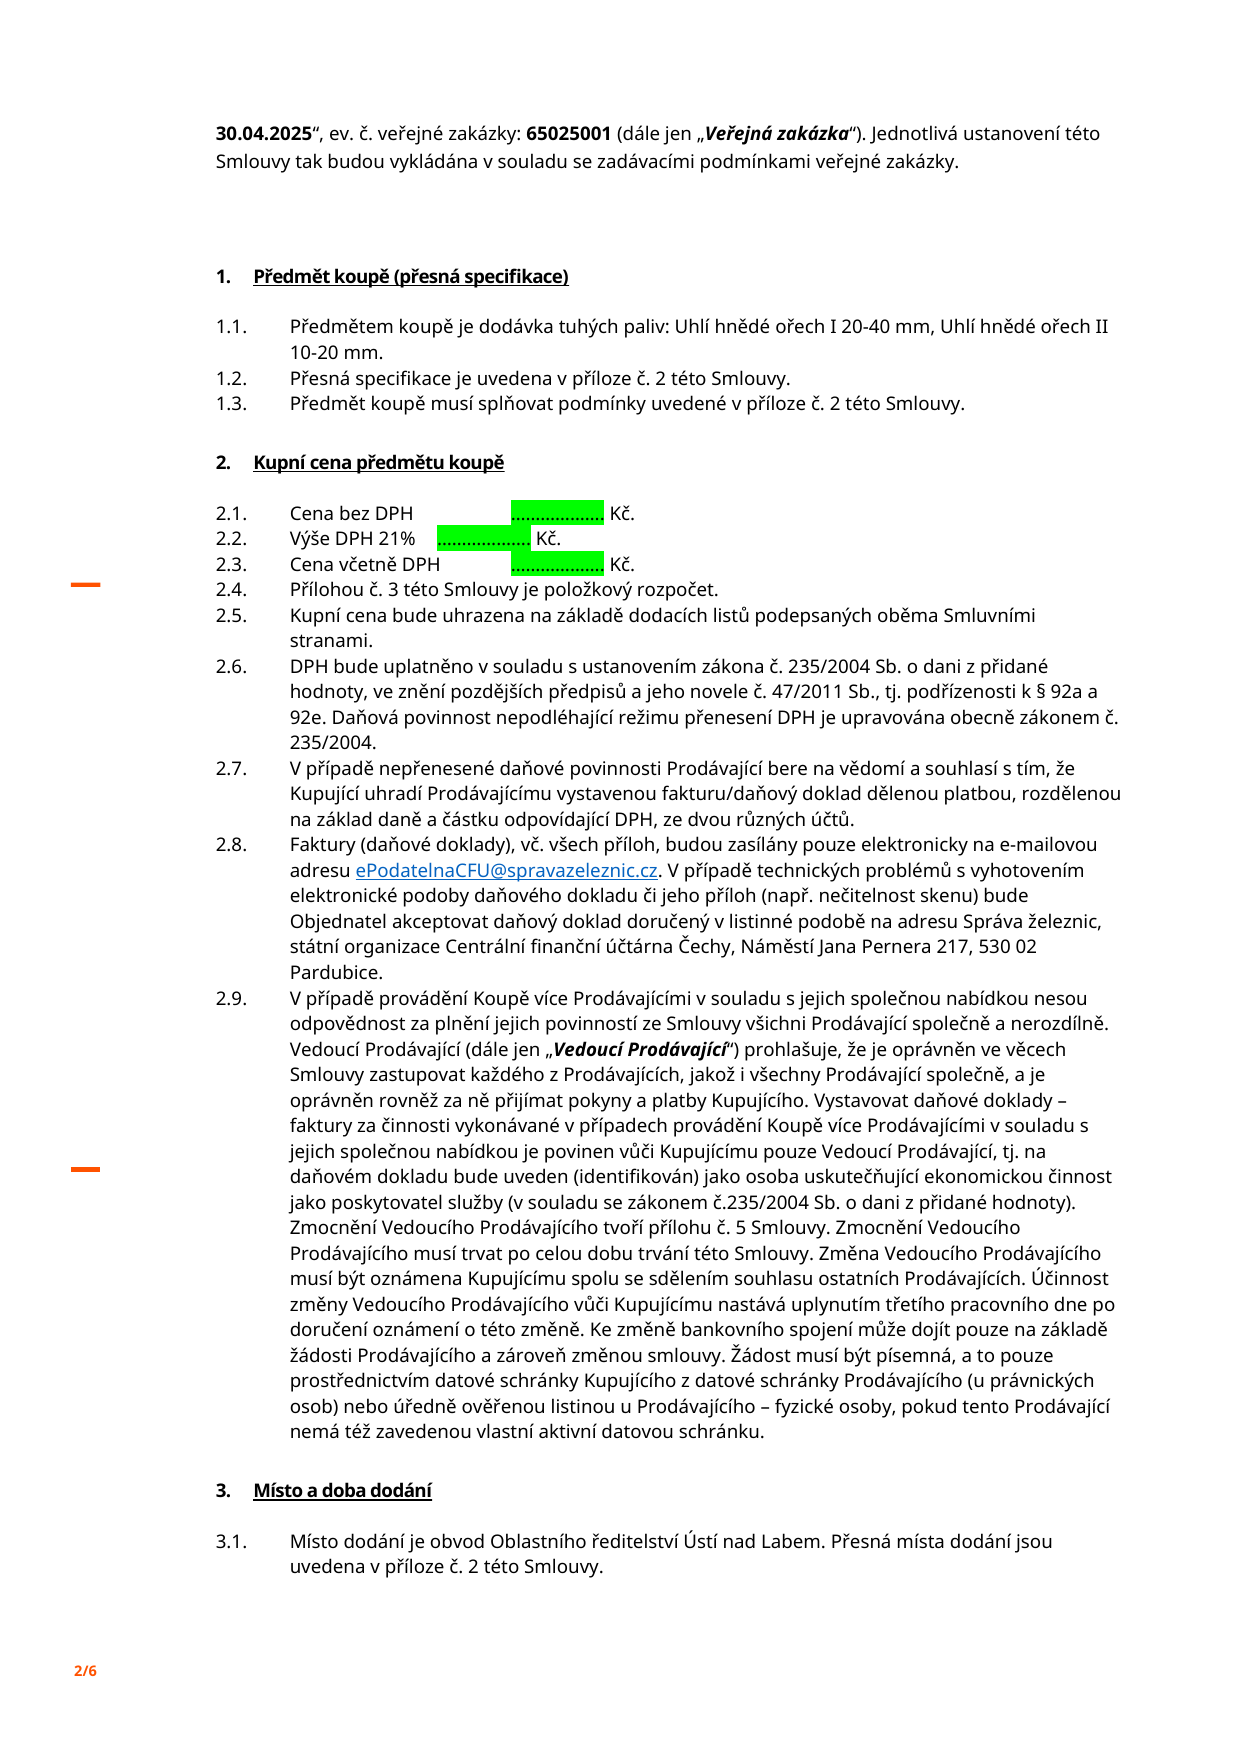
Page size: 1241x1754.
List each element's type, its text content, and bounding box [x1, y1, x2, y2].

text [216, 121, 1122, 174]
list Kupní cena bude uhrazena na základě dodacích listů podepsaných oběma Smluvními stranami. [216, 602, 1122, 653]
subtitle Místo a doba dodání [216, 1477, 1122, 1503]
list Cena bez DPH ………………. Kč. [216, 500, 511, 525]
list Místo dodání je obvod Oblastního ředitelství Ústí nad Labem. Přesná místa dodání jsou uvedena v příloze č. 2 této Smlouvy. [216, 1528, 1122, 1579]
list Předmětem koupě je dodávka tuhých paliv: Uhlí hnědé ořech I 20-40 mm, Uhlí hnědé ořech II 10-20 mm. [216, 314, 1122, 365]
list Přílohou č. 3 této Smlouvy je položkový rozpočet. [216, 576, 1122, 602]
list V případě provádění Koupě více Prodávajícími v souladu s jejich společnou nabídkou nesou odpovědnost za plnění jejich povinností ze Smlouvy všichni Prodávající společně a nerozdílně. Vedoucí Prodávající (dále jen „Vedoucí Prodávající“) prohlašuje, že je oprávněn ve věcech Smlouvy zastupovat každého z Prodávajících, jakož i všechny Prodávající společně, a je oprávněn rovněž za ně přijímat pokyny a platby Kupujícího. Vystavovat daňové doklady – faktury za činnosti vykonávané v případech provádění Koupě více Prodávajícími v souladu s jejich společnou nabídkou je povinen vůči Kupujícímu pouze Vedoucí Prodávající, tj. na daňovém dokladu bude uveden (identifikován) jako osoba uskutečňující ekonomickou činnost jako poskytovatel služby (v souladu se zákonem č.235/2004 Sb. o dani z přidané hodnoty). Zmocnění Vedoucího Prodávajícího tvoří přílohu č. 5 Smlouvy. Zmocnění Vedoucího Prodávajícího musí trvat po celou dobu trvání této Smlouvy. Změna Vedoucího Prodávajícího musí být oznámena Kupujícímu spolu se sdělením souhlasu ostatních Prodávajících. Účinnost změny Vedoucího Prodávajícího vůči Kupujícímu nastává uplynutím třetího pracovního dne po doručení oznámení o této změně. Ke změně bankovního spojení může dojít pouze na základě žádosti Prodávajícího a zároveň změnou smlouvy. Žádost musí být písemná, a to pouze prostřednictvím datové schránky Kupujícího z datové schránky Prodávajícího (u právnických osob) nebo úředně ověřenou listinou u Prodávajícího – fyzické osoby, pokud tento Prodávající nemá též zavedenou vlastní aktivní datovou schránku. [216, 985, 1122, 1444]
list Výše DPH 21% ………………. Kč. [531, 525, 1122, 551]
list Cena včetně DPH ………………. Kč. [216, 551, 511, 576]
subtitle Kupní cena předmětu koupě [216, 449, 1122, 475]
list Výše DPH 21% ………………. Kč. [216, 525, 437, 551]
list DPH bude uplatněno v souladu s ustanovením zákona č. 235/2004 Sb. o dani z přidané hodnoty, ve znění pozdějších předpisů a jeho novele č. 47/2011 Sb., tj. podřízenosti k § 92a a 92e. Daňová povinnost nepodléhající režimu přenesení DPH je upravována obecně zákonem č. 235/2004. [216, 653, 1122, 755]
list Cena včetně DPH ………………. Kč. [604, 551, 1122, 576]
list Faktury (daňové doklady), vč. všech příloh, budou zasílány pouze elektronicky na e-mailovou adresu ePodatelnaCFU@spravazeleznic.cz. V případě technických problémů s vyhotovením elektronické podoby daňového dokladu či jeho příloh (např. nečitelnost skenu) bude Objednatel akceptovat daňový doklad doručený v listinné podobě na adresu Správa železnic, státní organizace Centrální finanční účtárna Čechy, Náměstí Jana Pernera 217, 530 02 Pardubice. [216, 832, 1122, 985]
list Předmět koupě musí splňovat podmínky uvedené v příloze č. 2 této Smlouvy. [216, 390, 1122, 416]
subtitle Předmět koupě (přesná specifikace) [216, 263, 1122, 288]
list Cena bez DPH ………………. Kč. [604, 500, 1122, 525]
list Přesná specifikace je uvedena v příloze č. 2 této Smlouvy. [216, 365, 1122, 390]
list V případě nepřenesené daňové povinnosti Prodávající bere na vědomí a souhlasí s tím, že Kupující uhradí Prodávajícímu vystavenou fakturu/daňový doklad dělenou platbou, rozdělenou na základ daně a částku odpovídající DPH, ze dvou různých účtů. [216, 755, 1122, 832]
